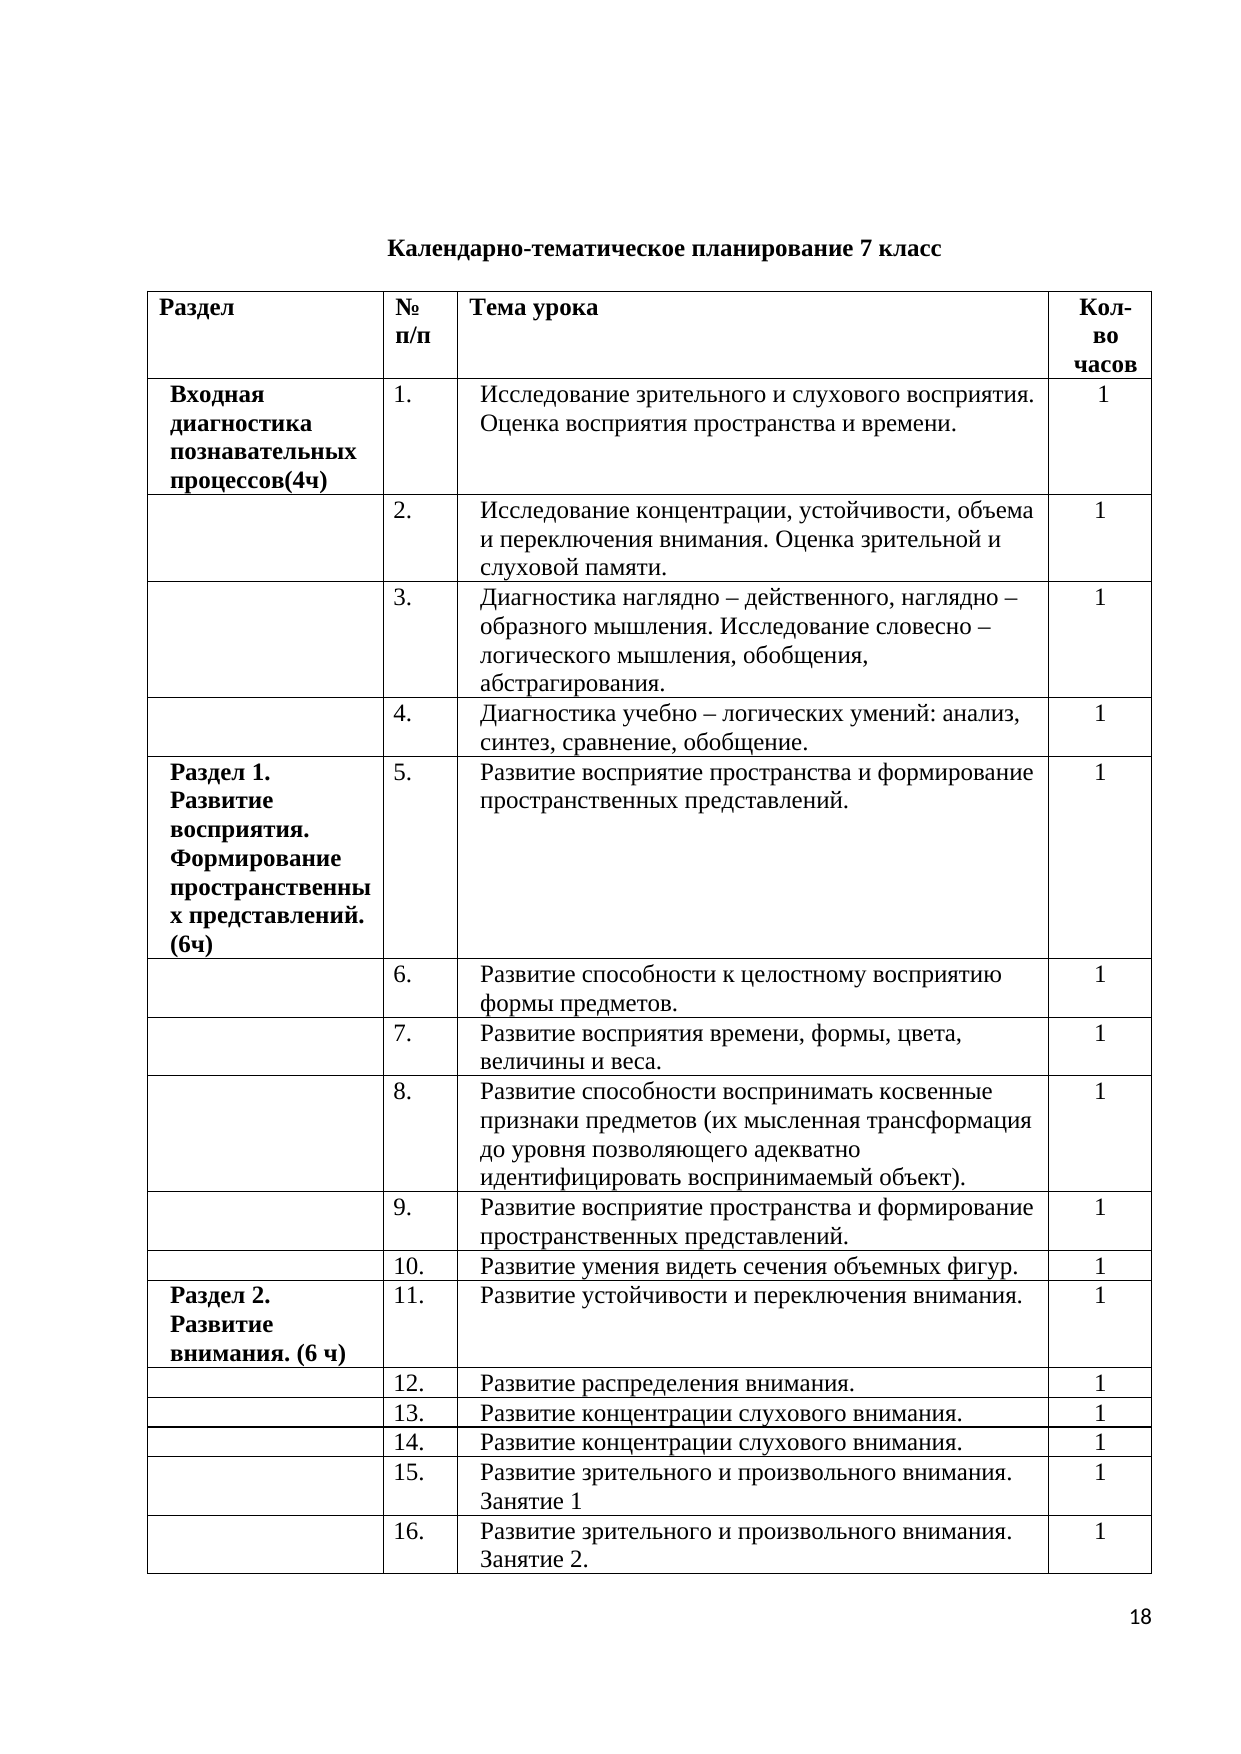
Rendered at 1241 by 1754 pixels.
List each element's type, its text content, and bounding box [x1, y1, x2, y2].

table_cell 1 [1049, 1281, 1151, 1367]
table_cell Исследование зрительного и слухового восприятия. Оценка восприятия пространства и времени. [458, 379, 1048, 494]
table_cell Исследование концентрации, устойчивости, объема и переключения внимания. Оценка зрительной и слуховой памяти. [458, 495, 1048, 581]
table_cell 1 [1049, 582, 1151, 697]
table_cell [148, 1398, 383, 1426]
table_cell 1 [1049, 379, 1151, 494]
table_cell 1 [1049, 1251, 1151, 1279]
table_cell [384, 698, 457, 756]
table_cell [384, 959, 457, 1017]
table_cell 1 [1049, 1018, 1151, 1075]
table_cell [148, 698, 383, 756]
table_cell [148, 1076, 383, 1191]
table_cell 1 [1049, 959, 1151, 1017]
text Календарно-тематическое планирование 7 класс [177, 233, 1152, 262]
table_cell Развитие зрительного и произвольного внимания. Занятие 1 [458, 1457, 1048, 1515]
table_cell Диагностика учебно – логических умений: анализ, синтез, сравнение, обобщение. [458, 698, 1048, 756]
table_cell 1 [1049, 1192, 1151, 1250]
table_cell [148, 495, 383, 581]
table_cell Развитие способности воспринимать косвенные признаки предметов (их мысленная трансформация до уровня позволяющего адекватно идентифицировать воспринимаемый объект). [458, 1076, 1048, 1191]
table_cell [148, 1457, 383, 1515]
table_header Тема урока [458, 292, 1048, 378]
table_cell [384, 1516, 457, 1573]
table_cell [384, 1428, 457, 1456]
table_cell Входная диагностика познавательных процессов(4ч) [148, 379, 383, 494]
table_cell [384, 495, 457, 581]
table_cell Развитие восприятия времени, формы, цвета, величины и веса. [458, 1018, 1048, 1075]
table_cell [384, 1076, 457, 1191]
table_cell Развитие концентрации слухового внимания. [458, 1428, 1048, 1456]
table_cell Развитие восприятие пространства и формирование пространственных представлений. [458, 1192, 1048, 1250]
table_cell [148, 1251, 383, 1279]
table_cell 1 [1049, 1428, 1151, 1456]
table_cell [384, 582, 457, 697]
table_cell [384, 379, 457, 494]
table_cell [384, 1018, 457, 1075]
table_cell [384, 1398, 457, 1426]
table_cell [384, 1251, 457, 1279]
table_cell 1 [1049, 1457, 1151, 1515]
table_cell [148, 1018, 383, 1075]
table_cell [148, 1516, 383, 1573]
table_cell 1 [1049, 757, 1151, 958]
table_cell 1 [1049, 698, 1151, 756]
table_cell 1 [1049, 1516, 1151, 1573]
table_header Раздел [148, 292, 383, 378]
table_cell Развитие распределения внимания. [458, 1368, 1048, 1397]
table_header Кол-во часов [1049, 292, 1151, 378]
table_cell [148, 1368, 383, 1397]
table_cell Развитие концентрации слухового внимания. [458, 1398, 1048, 1426]
table_cell Развитие устойчивости и переключения внимания. [458, 1281, 1048, 1367]
table_cell 1 [1049, 1076, 1151, 1191]
table_cell [384, 1281, 457, 1367]
table_cell Раздел 1. Развитие восприятия. Формирование пространственных представлений. (6ч) [148, 757, 383, 958]
table_cell 1 [1049, 1398, 1151, 1426]
table_cell 1 [1049, 1368, 1151, 1397]
table_cell [148, 1428, 383, 1456]
table_cell Развитие зрительного и произвольного внимания. Занятие 2. [458, 1516, 1048, 1573]
table_cell Развитие восприятие пространства и формирование пространственных представлений. [458, 757, 1048, 958]
table_cell [148, 959, 383, 1017]
table_cell Раздел 2. Развитие внимания. (6 ч) [148, 1281, 383, 1367]
table_cell Развитие умения видеть сечения объемных фигур. [458, 1251, 1048, 1279]
table_cell 1 [1049, 495, 1151, 581]
table_cell [384, 1192, 457, 1250]
table_cell [384, 1368, 457, 1397]
table_cell [384, 1457, 457, 1515]
table_cell [148, 582, 383, 697]
table_cell Диагностика наглядно – действенного, наглядно – образного мышления. Исследование словесно – логического мышления, обобщения, абстрагирования. [458, 582, 1048, 697]
table_cell [148, 1192, 383, 1250]
table_cell Развитие способности к целостному восприятию формы предметов. [458, 959, 1048, 1017]
table_cell [384, 757, 457, 958]
table_header № п/п [384, 292, 457, 378]
